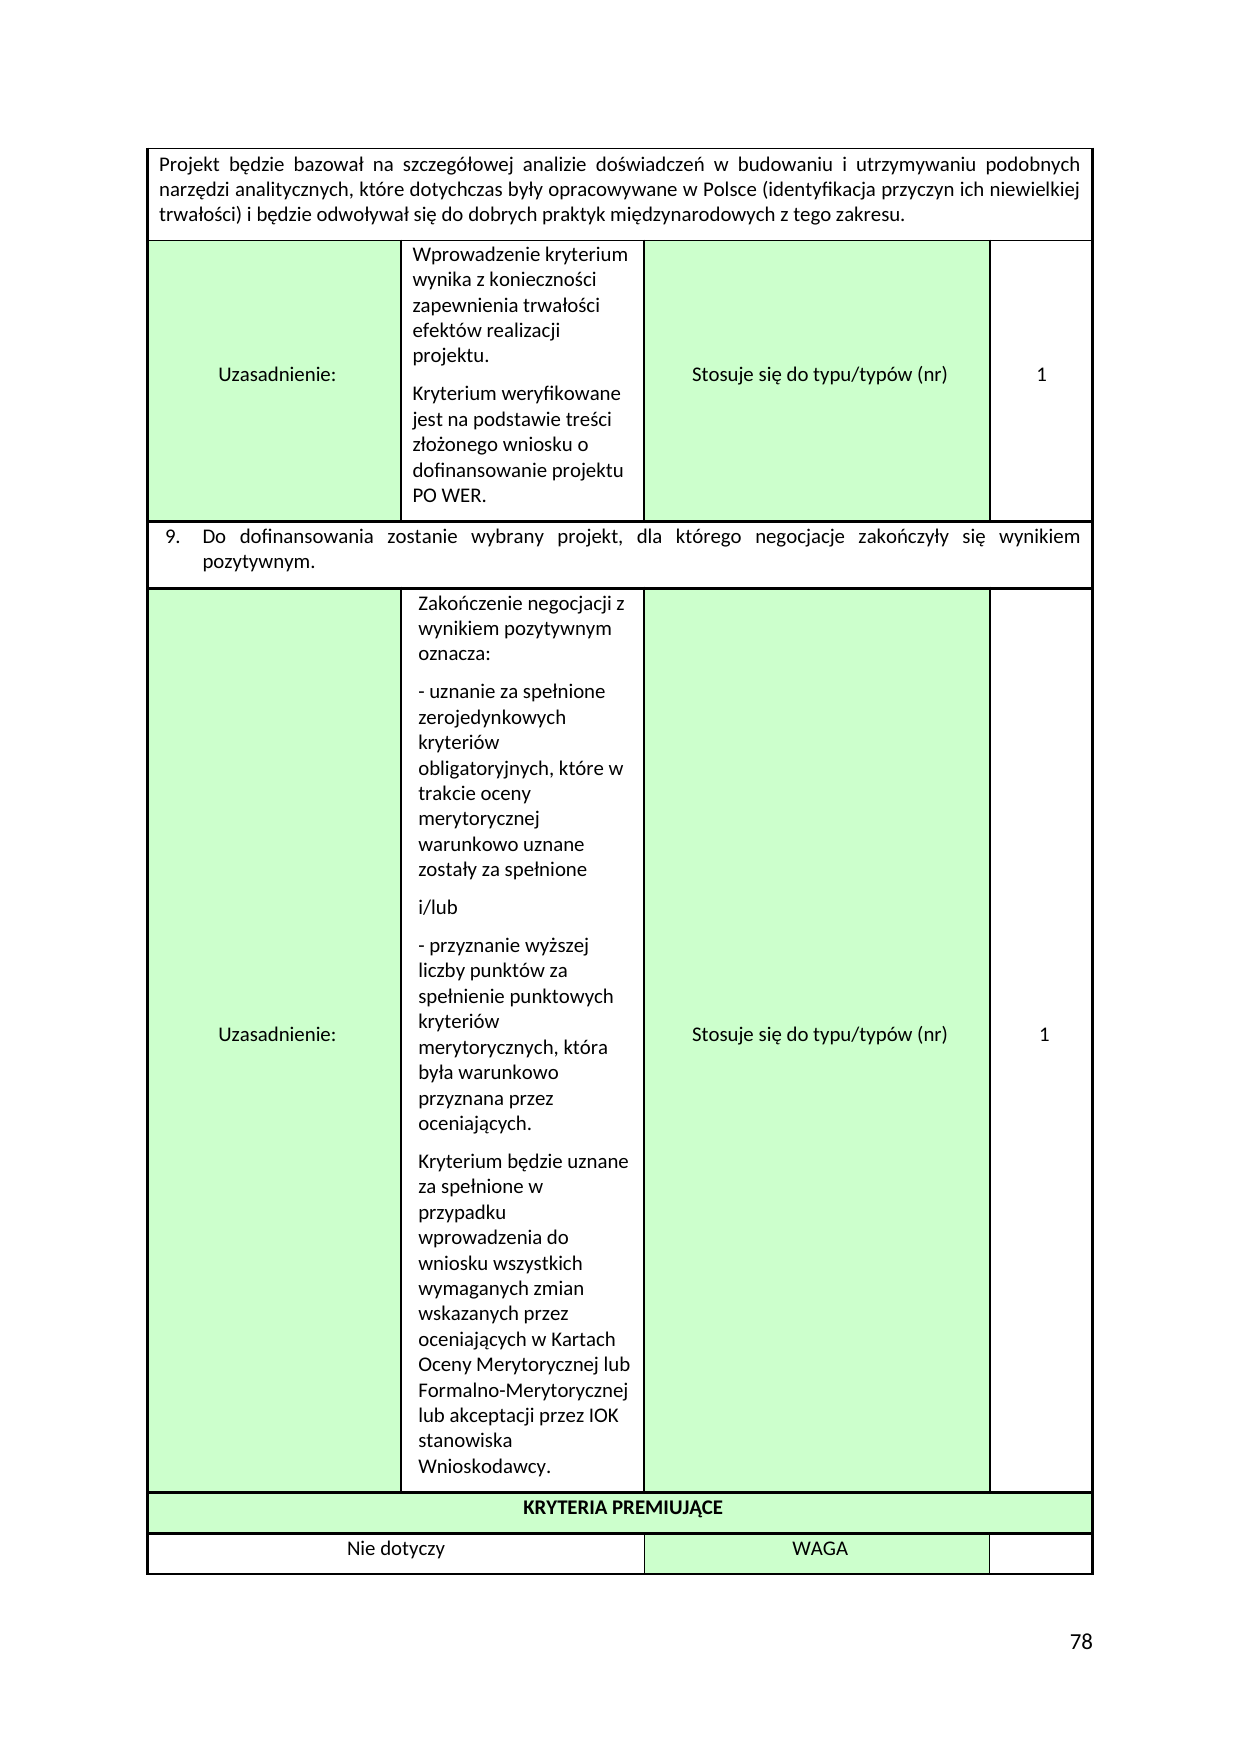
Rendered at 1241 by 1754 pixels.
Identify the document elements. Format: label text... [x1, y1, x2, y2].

table_cell Zakończenie negocjacji z wynikiem pozytywnym oznacza: - uznanie za spełnione zerojedynkowych kryteriów obligatoryjnych, które w trakcie oceny merytorycznej warunkowo uznane zostały za spełnione i/lub - przyznanie wyższej liczby punktów za spełnienie punktowych kryteriów merytorycznych, która była warunkowo przyznana przez oceniających. Kryterium będzie uznane za spełnione w przypadku wprowadzenia do wniosku wszystkich wymaganych zmian wskazanych przez oceniających w Kartach Oceny Merytorycznej lub Formalno-Merytorycznej lub akceptacji przez IOK stanowiska Wnioskodawcy. [402, 590, 643, 1491]
table_cell Uzasadnienie: [149, 590, 400, 1491]
table_cell Do dofinansowania zostanie wybrany projekt, dla którego negocjacje zakończyły się wynikiem pozytywnym. [149, 523, 1091, 587]
table_cell 1 [991, 241, 1091, 520]
table_cell Wprowadzenie kryterium wynika z konieczności zapewnienia trwałości efektów realizacji projektu. Kryterium weryfikowane jest na podstawie treści złożonego wniosku o dofinansowanie projektu PO WER. [402, 241, 643, 520]
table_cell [149, 149, 1091, 239]
table_cell 1 [991, 590, 1091, 1491]
table_cell WAGA [645, 1535, 989, 1573]
table_cell KRYTERIA PREMIUJĄCE [149, 1494, 1091, 1532]
table_cell Stosuje się do typu/typów (nr) [645, 241, 989, 520]
table_cell Nie dotyczy [149, 1535, 644, 1573]
table_cell [990, 1535, 1091, 1573]
table_cell Stosuje się do typu/typów (nr) [645, 590, 989, 1491]
table_cell Uzasadnienie: [149, 241, 400, 520]
